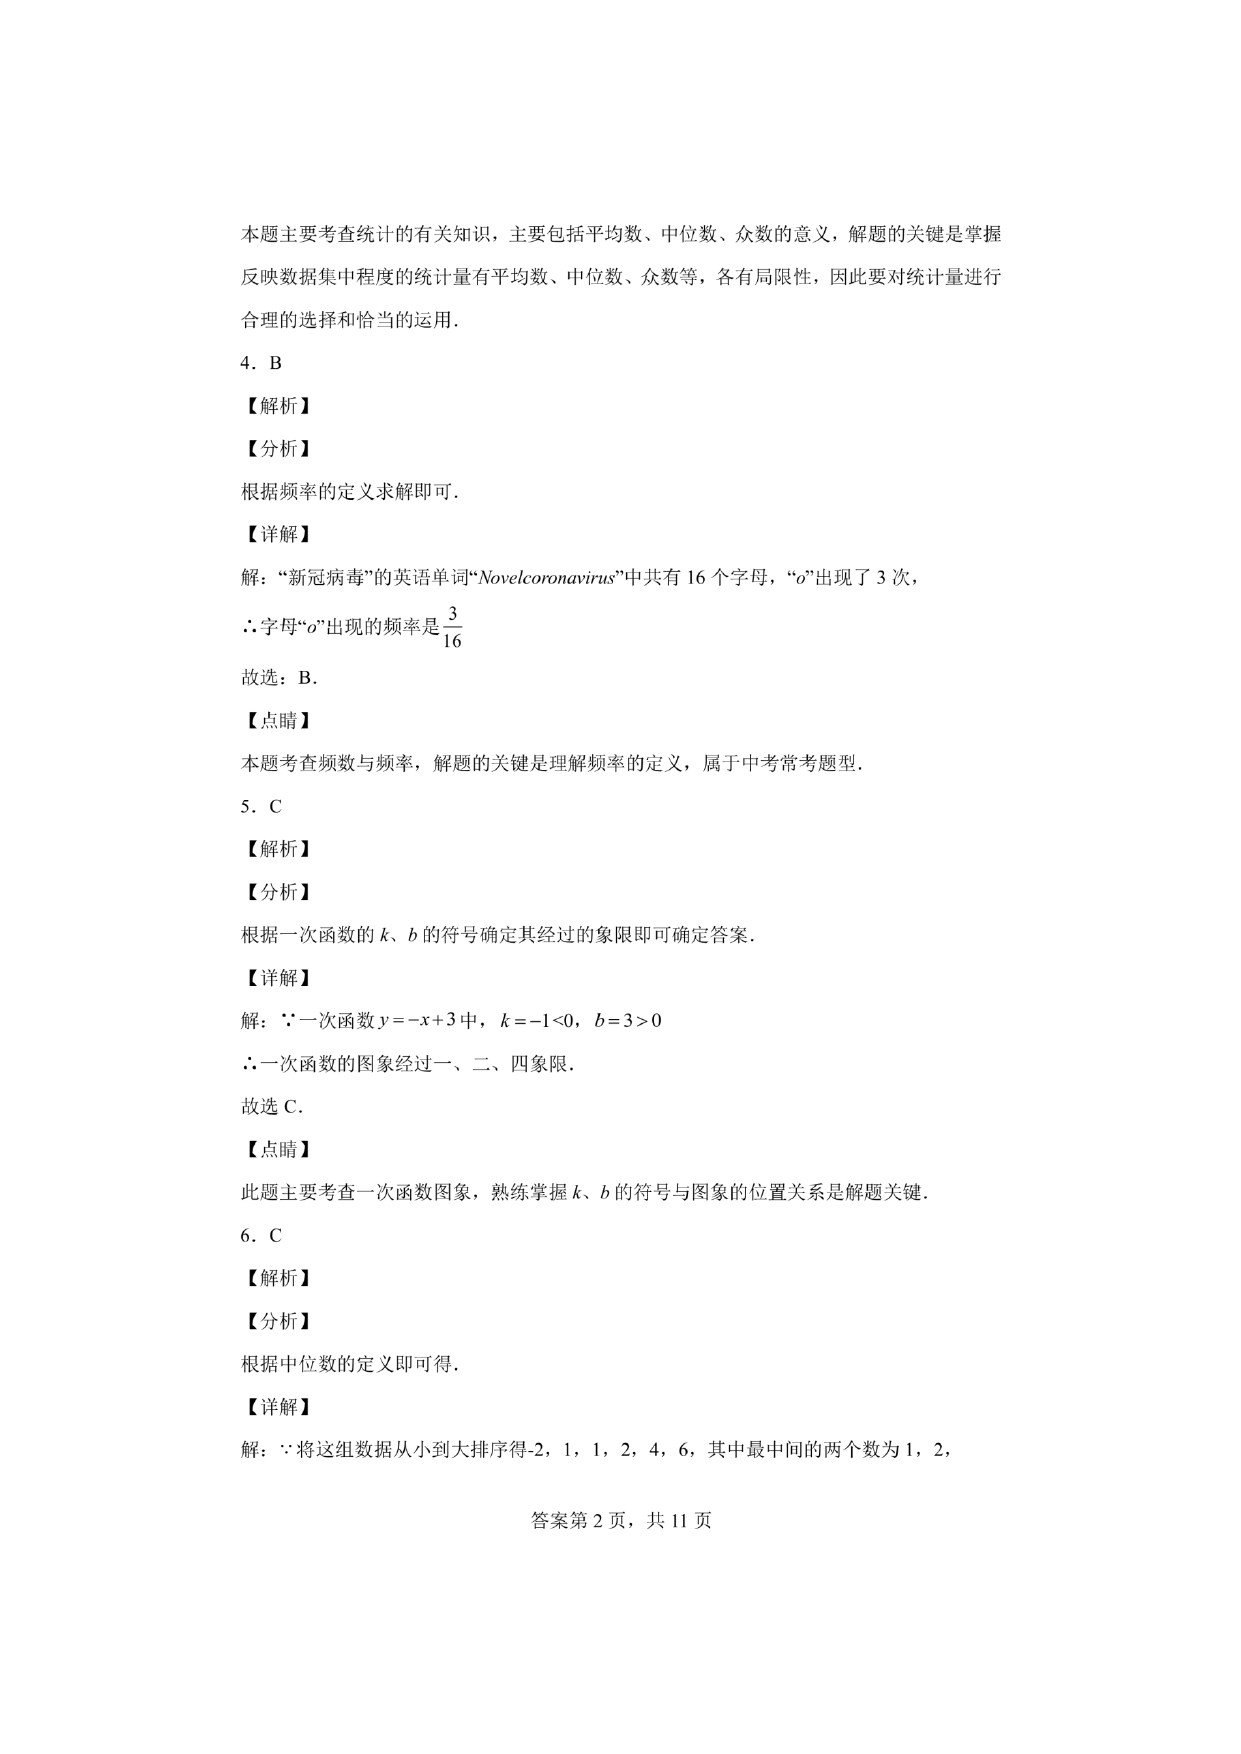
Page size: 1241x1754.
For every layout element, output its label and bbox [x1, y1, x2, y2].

picture [75, 80, 1166, 1623]
